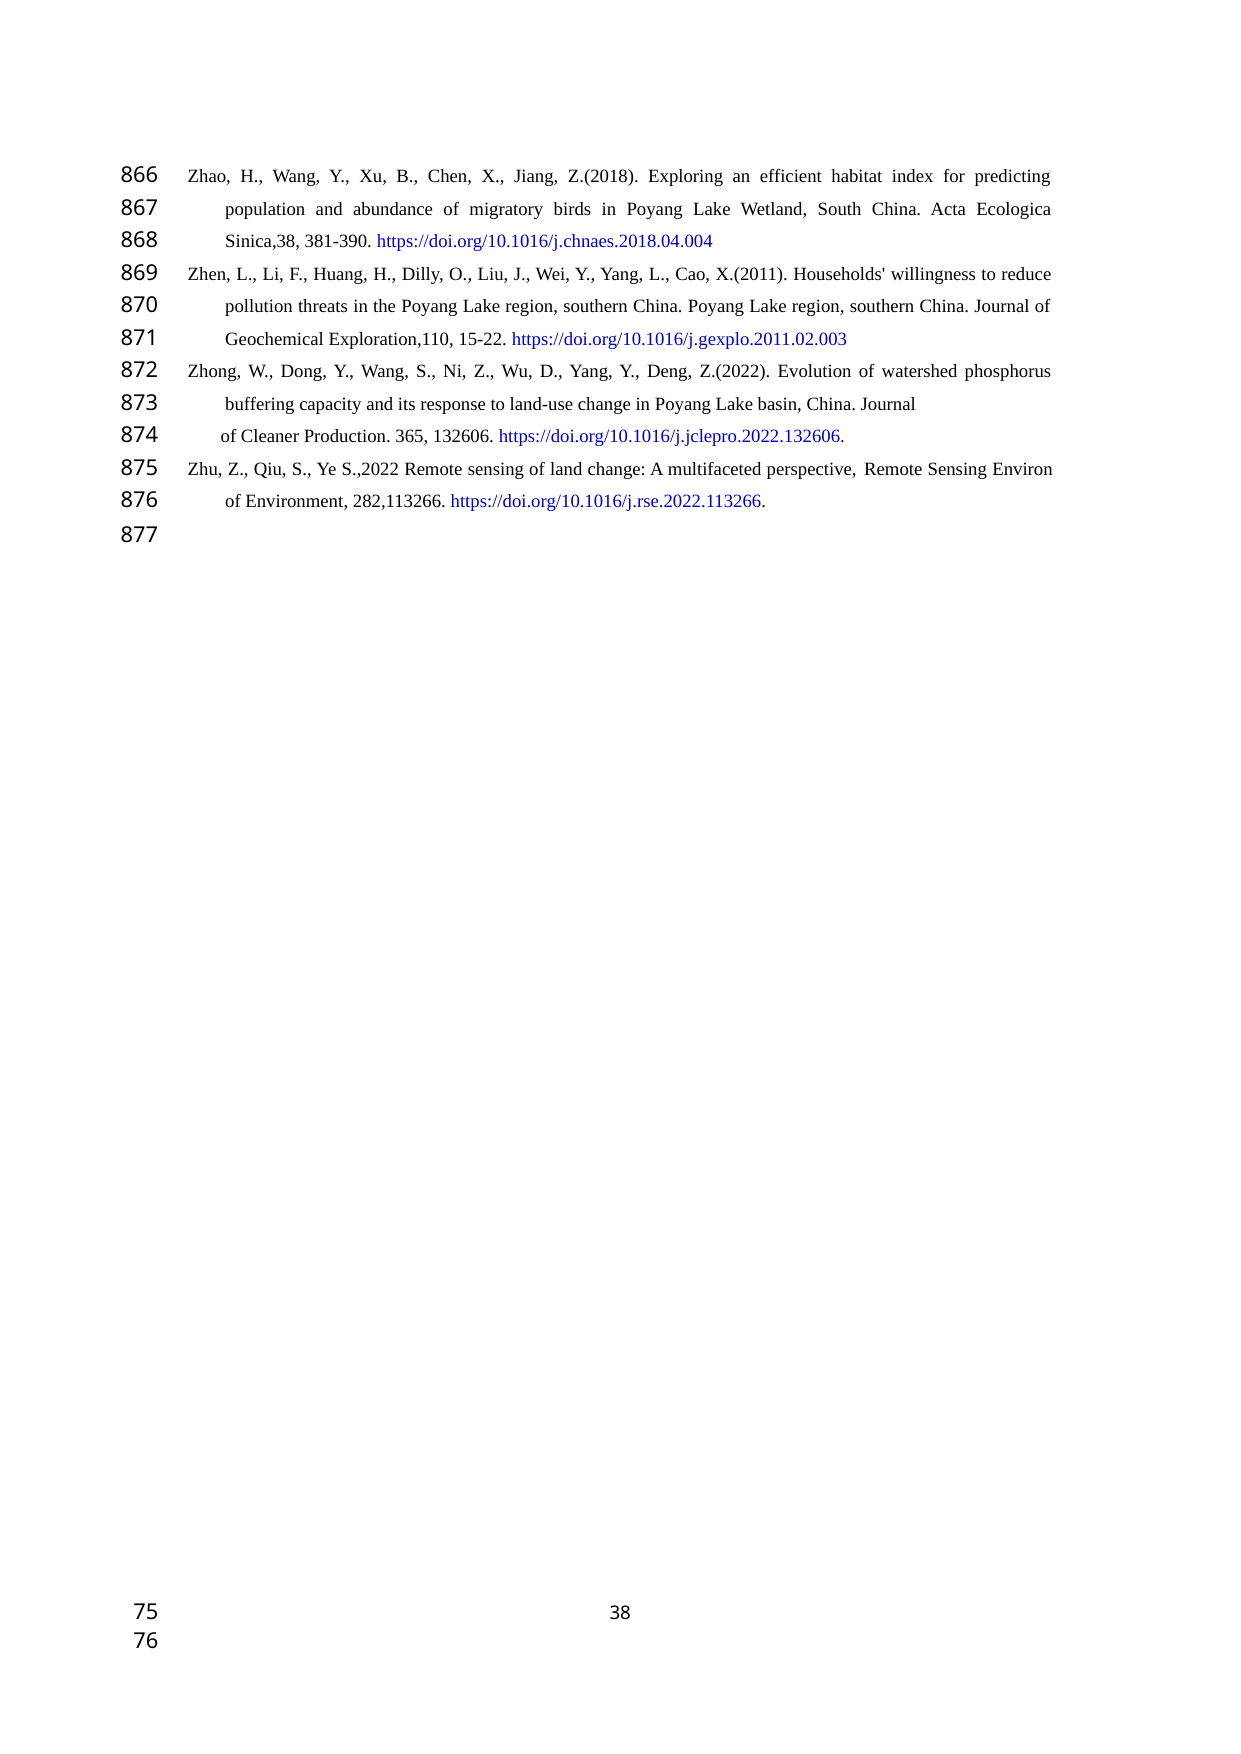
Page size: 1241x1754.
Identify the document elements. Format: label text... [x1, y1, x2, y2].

text Zhu, Z., Qiu, S., Ye S.,2022 Remote sensing of land change: A multifaceted perspective, Remote Sensing Environ of Environment, 282,113266. https://doi.org/10.1016/j.rse.2022.113266. [187, 452, 1053, 517]
text Zhong, W., Dong, Y., Wang, S., Ni, Z., Wu, D., Yang, Y., Deng, Z.(2022). Evolution of watershed phosphorus buffering capacity and its response to land-use change in Poyang Lake basin, China. Journal [187, 355, 1053, 420]
text of Cleaner Production. 365, 132606. https://doi.org/10.1016/j.jclepro.2022.132606. [220, 420, 1053, 452]
text Zhen, L., Li, F., Huang, H., Dilly, O., Liu, J., Wei, Y., Yang, L., Cao, X.(2011). Households' willingness to reduce pollution threats in the Poyang Lake region, southern China. Poyang Lake region, southern China. Journal of Geochemical Exploration,110, 15-22. https://doi.org/10.1016/j.gexplo.2011.02.003 [187, 257, 1053, 355]
text Zhao, H., Wang, Y., Xu, B., Chen, X., Jiang, Z.(2018). Exploring an efficient habitat index for predicting population and abundance of migratory birds in Poyang Lake Wetland, South China. Acta Ecologica Sinica,38, 381-390. https://doi.org/10.1016/j.chnaes.2018.04.004 [187, 160, 1053, 257]
